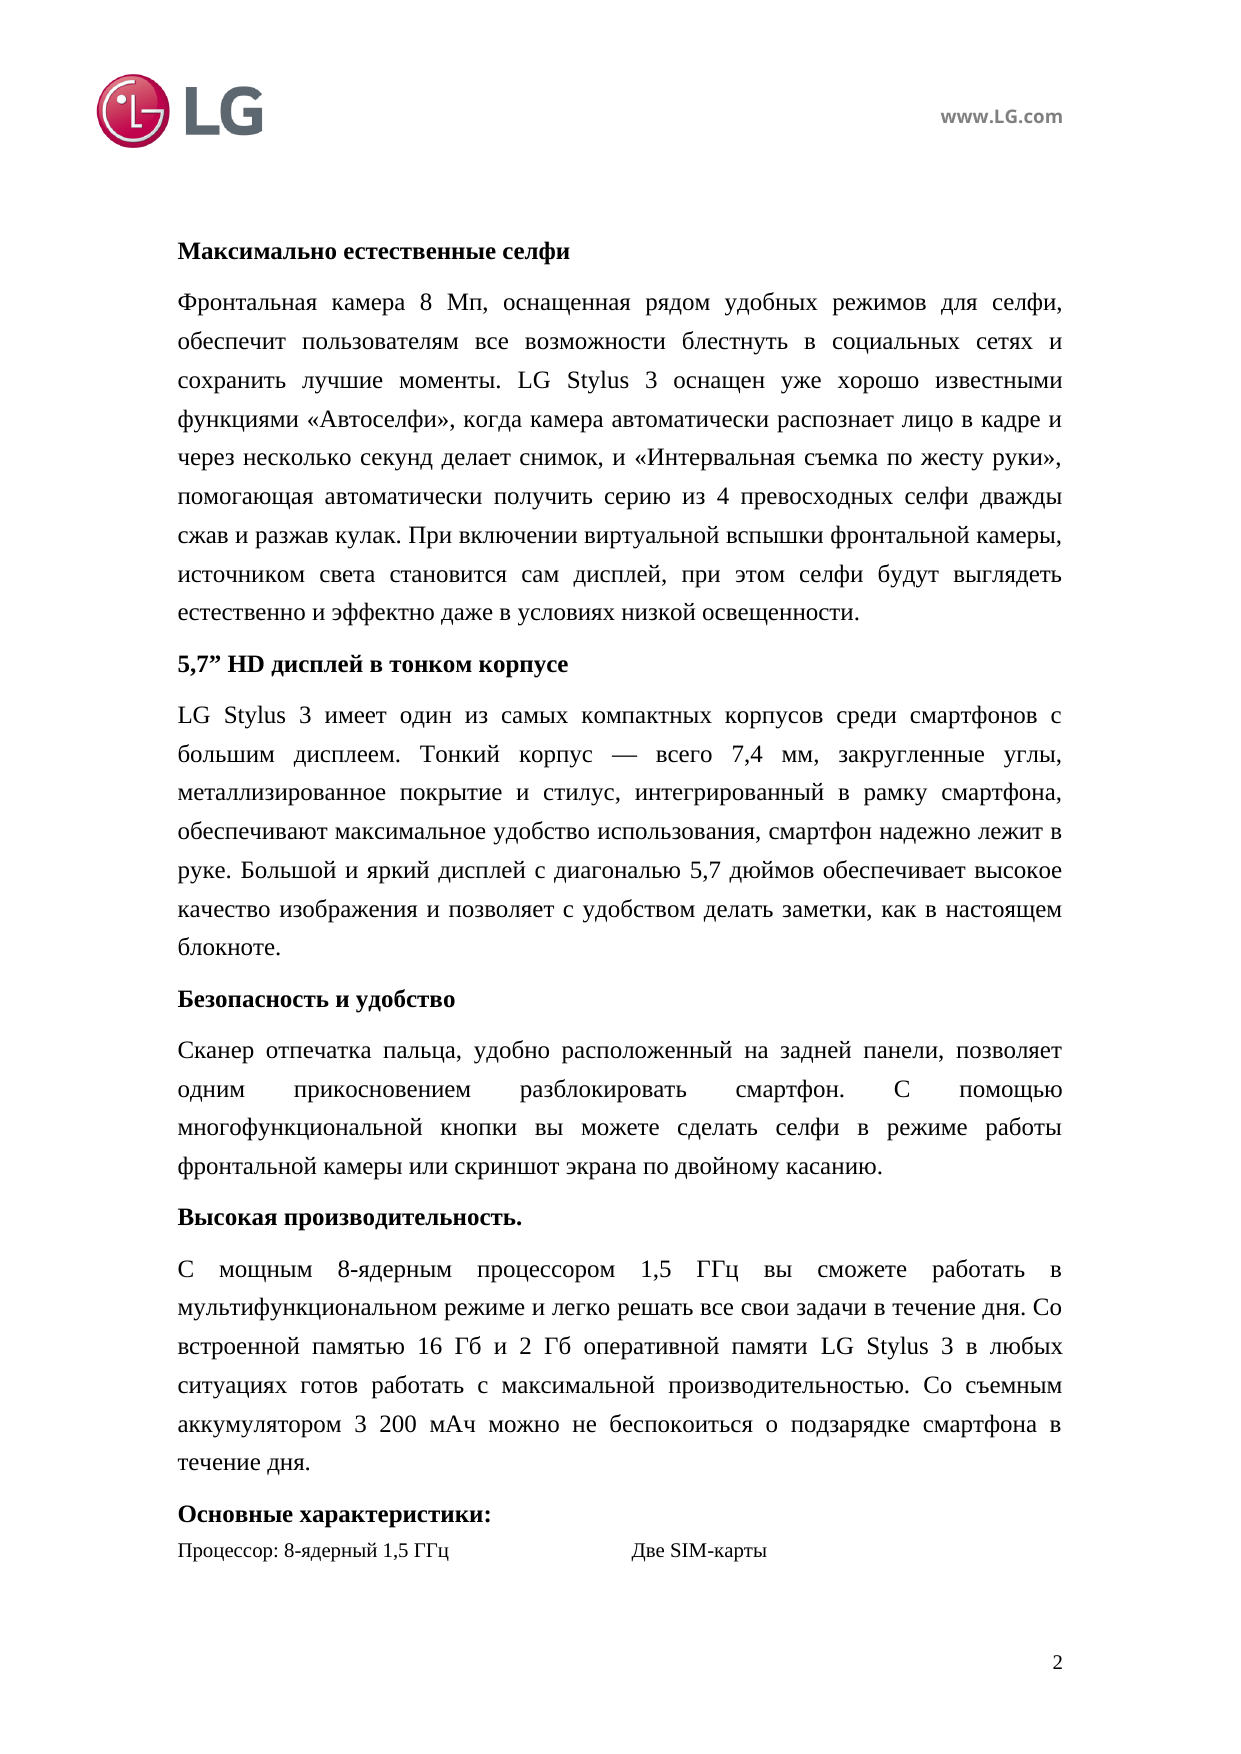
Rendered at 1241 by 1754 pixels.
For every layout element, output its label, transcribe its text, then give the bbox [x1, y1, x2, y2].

text Фронтальная камера 8 Мп, оснащенная рядом удобных режимов для селфи, обеспечит пользователям все возможности блестнуть в социальных сетях и сохранить лучшие моменты. LG Stylus 3 оснащен уже хорошо известными функциями «Автоселфи», когда камера автоматически распознает лицо в кадре и через несколько секунд делает снимок, и «Интервальная съемка по жесту руки», помогающая автоматически получить серию из 4 превосходных селфи дважды сжав и разжав кулак. При включении виртуальной вспышки фронтальной камеры, источником света становится сам дисплей, при этом селфи будут выглядеть естественно и эффектно даже в условиях низкой освещенности. [177, 287, 1063, 626]
text С мощным 8-ядерным процессором 1,5 ГГц вы сможете работать в мультифункциональном режиме и легко решать все свои задачи в течение дня. Со встроенной памятью 16 Гб и 2 Гб оперативной памяти LG Stylus 3 в любых ситуациях готов работать с максимальной производительностью. Со съемным аккумулятором 3 200 мАч можно не беспокоиться о подзарядке смартфона в течение дня. [177, 1254, 1063, 1476]
text LG Stylus 3 имеет один из самых компактных корпусов среди смартфонов с большим дисплеем. Тонкий корпус — всего 7,4 мм, закругленные углы, металлизированное покрытие и стилус, интегрированный в рамку смартфона, обеспечивают максимальное удобство использования, смартфон надежно лежит в руке. Большой и яркий дисплей с диагональю 5,7 дюймов обеспечивает высокое качество изображения и позволяет с удобством делать заметки, как в настоящем блокноте. [177, 700, 1063, 961]
text Высокая производительность. [177, 1202, 1063, 1231]
text Безопасность и удобство [177, 984, 1063, 1012]
text Основные характеристики: [177, 1499, 1063, 1527]
text Максимально естественные селфи [177, 236, 1063, 265]
text Сканер отпечатка пальца, удобно расположенный на задней панели, позволяет одним прикосновением разблокировать смартфон. С помощью многофункциональной кнопки вы можете сделать селфи в режиме работы фронтальной камеры или скриншот экрана по двойному касанию. [177, 1035, 1063, 1180]
picture [94, 72, 267, 152]
text 5,7” HD дисплей в тонком корпусе [177, 649, 1063, 677]
